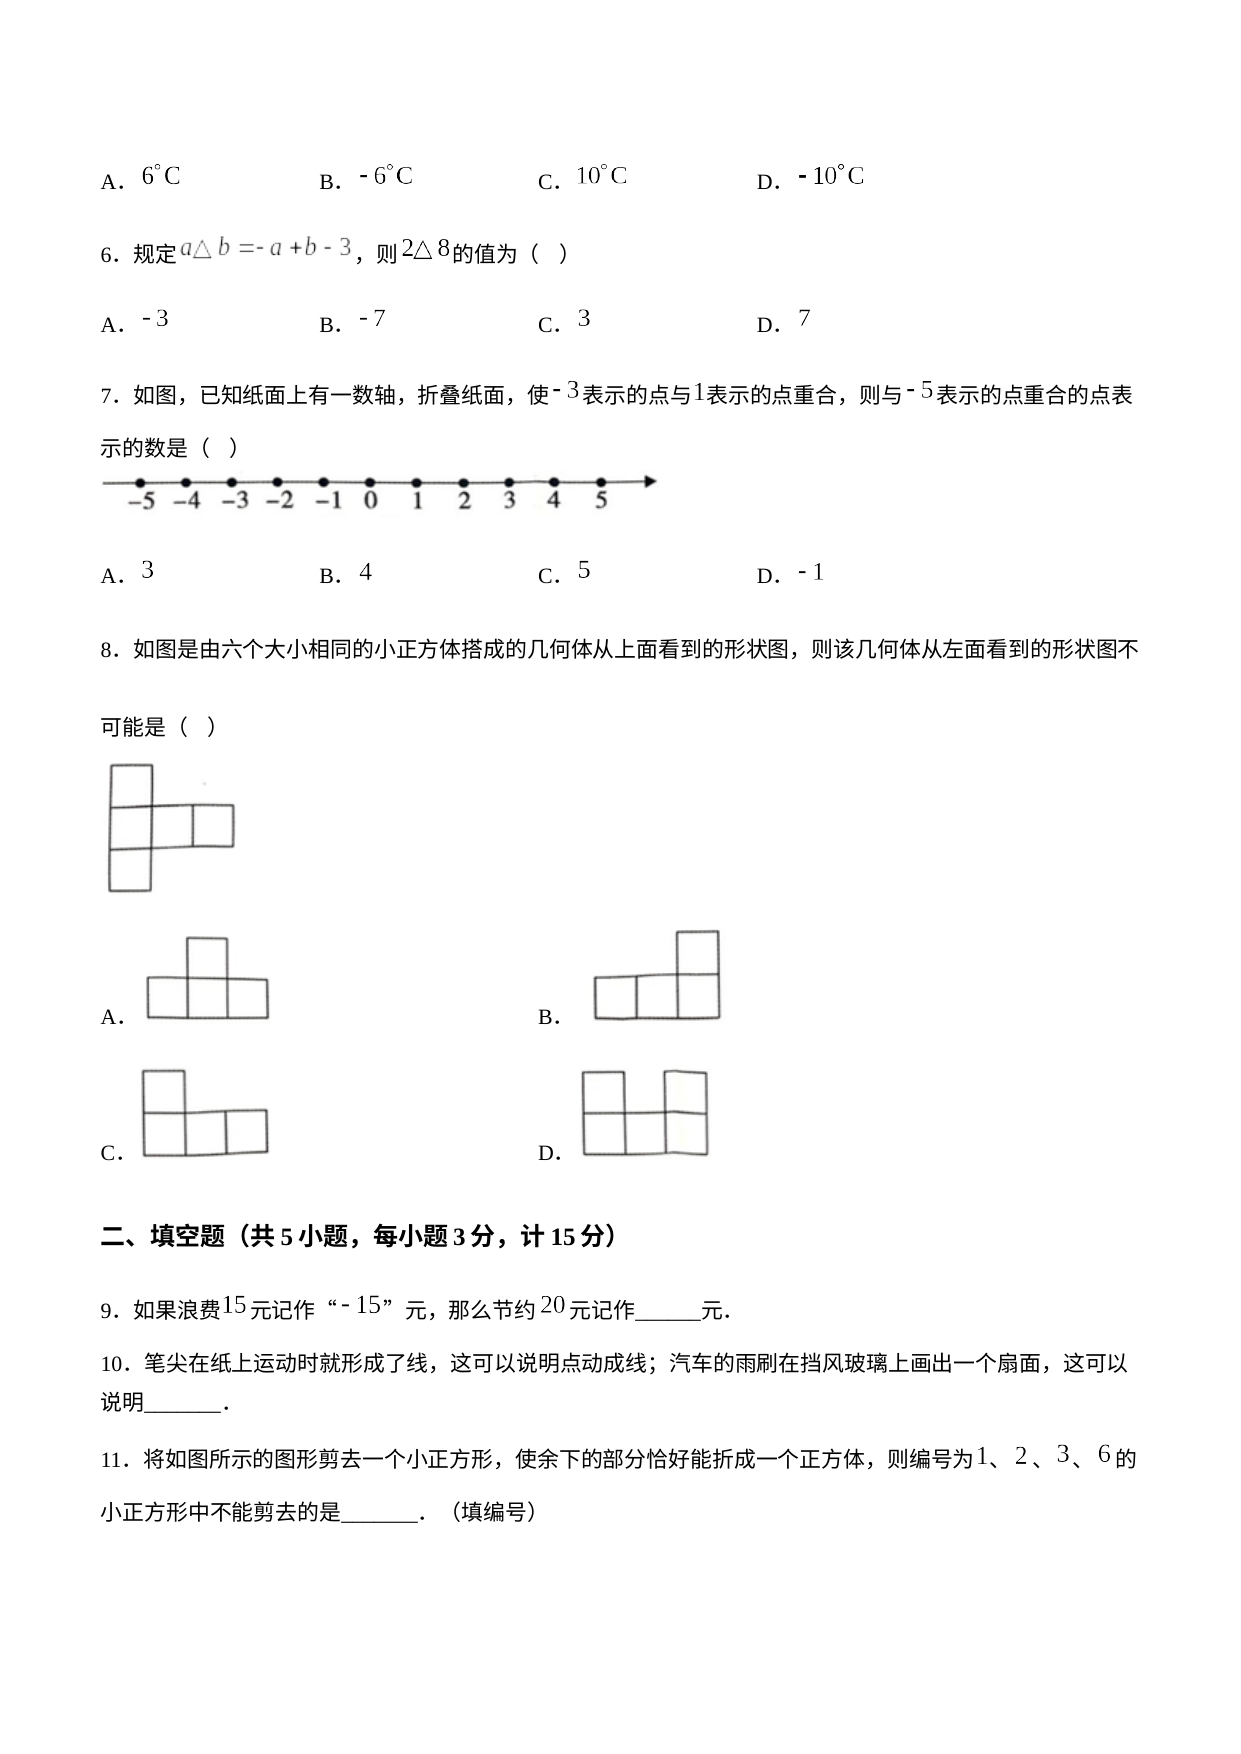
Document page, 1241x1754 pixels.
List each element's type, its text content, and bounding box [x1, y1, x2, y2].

picture [100, 761, 246, 898]
text 6．规定，则的值为（ ） [100, 217, 1140, 282]
text 二、填空题（共5小题，每小题3分，计15分） [100, 1202, 1140, 1267]
text A． B． C． D． [100, 146, 1140, 211]
text A． B． [100, 930, 1140, 1060]
text C． D． [100, 1066, 1140, 1196]
picture [100, 469, 663, 517]
text 10．笔尖在纸上运动时就形成了线，这可以说明点动成线；汽车的雨刷在挡风玻璃上画出一个扇面，这可以说明_______． [100, 1346, 1140, 1417]
text A． B． C． D． [100, 540, 1140, 605]
picture [138, 935, 283, 1025]
text 7．如图，已知纸面上有一数轴，折叠纸面，使表示的点与表示的点重合，则与表示的点重合的点表示的数是（ ） [100, 359, 1140, 463]
picture [136, 1066, 274, 1161]
text A． B． C． D． [100, 288, 1140, 353]
picture [575, 1066, 715, 1161]
text 11．将如图所示的图形剪去一个小正方形，使余下的部分恰好能折成一个正方体，则编号为、、、的小正方形中不能剪去的是_______．（填编号） [100, 1423, 1140, 1527]
picture [574, 929, 737, 1025]
text 8．如图是由六个大小相同的小正方体搭成的几何体从上面看到的形状图，则该几何体从左面看到的形状图不可能是（ ） [100, 611, 1140, 754]
text 9．如果浪费元记作“”元，那么节约元记作______元． [100, 1274, 1140, 1339]
